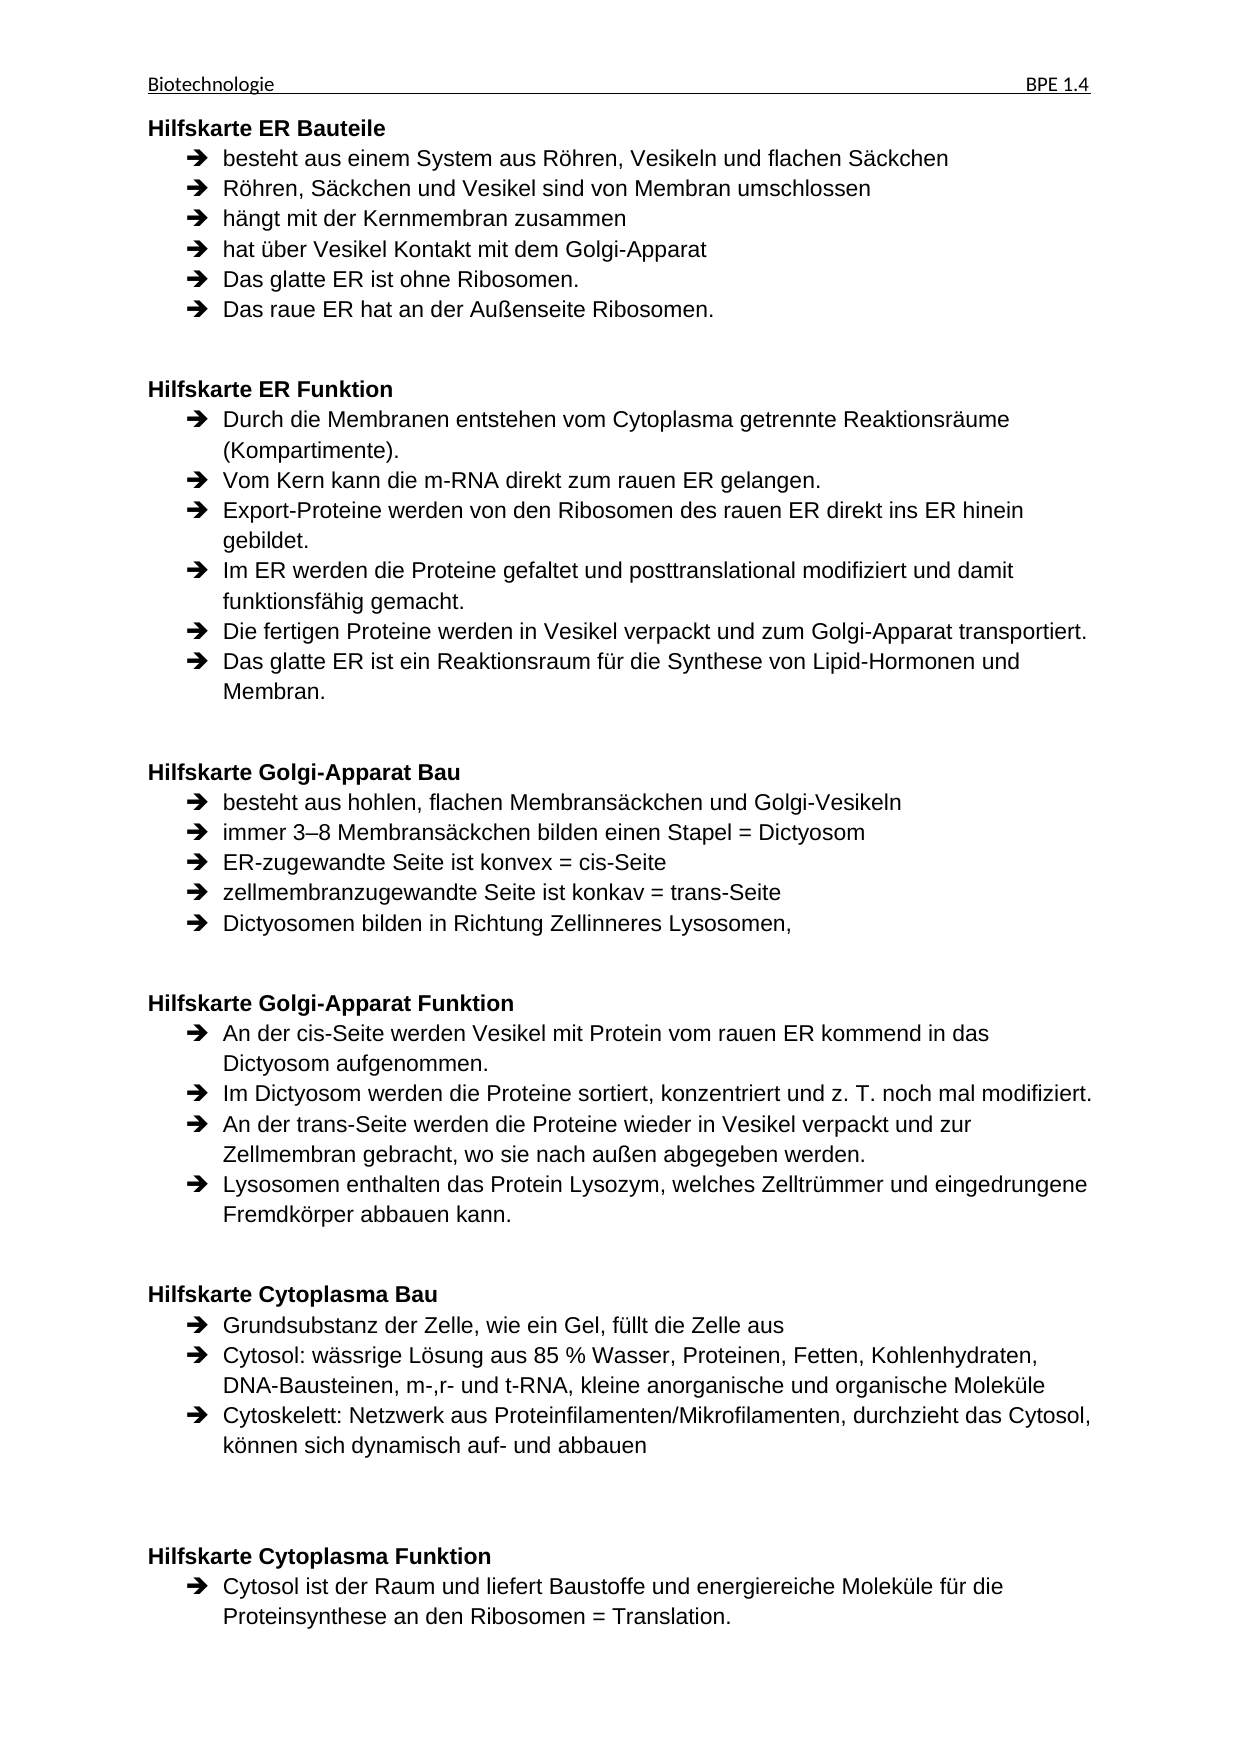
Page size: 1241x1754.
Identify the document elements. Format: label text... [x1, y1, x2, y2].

list Im Dictyosom werden die Proteine sortiert, konzentriert und z. T. noch mal modifiziert. [185, 1080, 1093, 1107]
subtitle Hilfskarte Cytoplasma Bau [148, 1281, 1093, 1308]
list immer 3–8 Membransäckchen bilden einen Stapel = Dictyosom [185, 819, 1093, 845]
list Cytoskelett: Netzwerk aus Proteinfilamenten/Mikrofilamenten, durchzieht das Cytosol, [185, 1402, 1093, 1428]
list Export-Proteine werden von den Ribosomen des rauen ER direkt ins ER hinein gebildet. [185, 497, 1093, 553]
list Die fertigen Proteine werden in Vesikel verpackt und zum Golgi-Apparat transportiert. [185, 618, 1093, 644]
list Das raue ER hat an der Außenseite Ribosomen. [185, 296, 1093, 322]
list An der trans-Seite werden die Proteine wieder in Vesikel verpackt und zur Zellmembran gebracht, wo sie nach außen abgegeben werden. [185, 1111, 1093, 1167]
subtitle Hilfskarte Golgi-Apparat Funktion [148, 990, 1093, 1016]
list Das glatte ER ist ohne Ribosomen. [185, 266, 1093, 292]
subtitle Hilfskarte Cytoplasma Funktion [148, 1543, 1093, 1569]
list hängt mit der Kernmembran zusammen [185, 205, 1093, 232]
list ER-zugewandte Seite ist konvex = cis-Seite [185, 849, 1093, 875]
list An der cis-Seite werden Vesikel mit Protein vom rauen ER kommend in das Dictyosom aufgenommen. [185, 1020, 1093, 1076]
list Im ER werden die Proteine gefaltet und posttranslational modifiziert und damit funktionsfähig gemacht. [185, 557, 1093, 614]
list Lysosomen enthalten das Protein Lysozym, welches Zelltrümmer und eingedrungene Fremdkörper abbauen kann. [185, 1171, 1093, 1227]
subtitle Hilfskarte ER Bauteile [148, 115, 1093, 141]
list besteht aus hohlen, flachen Membransäckchen und Golgi-Vesikeln [185, 789, 1093, 815]
list Cytosol: wässrige Lösung aus 85 % Wasser, Proteinen, Fetten, Kohlenhydraten, DNA-Bausteinen, m-,r- und t-RNA, kleine anorganische und organische Moleküle [185, 1342, 1093, 1398]
list Das glatte ER ist ein Reaktionsraum für die Synthese von Lipid-Hormonen und Membran. [185, 648, 1093, 704]
list Grundsubstanz der Zelle, wie ein Gel, füllt die Zelle aus [185, 1312, 1093, 1338]
list Cytosol ist der Raum und liefert Baustoffe und energiereiche Moleküle für die Proteinsynthese an den Ribosomen = Translation. [185, 1573, 1093, 1629]
list hat über Vesikel Kontakt mit dem Golgi-Apparat [185, 236, 1093, 262]
subtitle Hilfskarte Golgi-Apparat Bau [148, 758, 1093, 785]
list Dictyosomen bilden in Richtung Zellinneres Lysosomen, [185, 909, 1093, 936]
list zellmembranzugewandte Seite ist konkav = trans-Seite [185, 879, 1093, 906]
list besteht aus einem System aus Röhren, Vesikeln und flachen Säckchen [185, 145, 1093, 171]
list Vom Kern kann die m-RNA direkt zum rauen ER gelangen. [185, 467, 1093, 493]
list können sich dynamisch auf- und abbauen [223, 1432, 1093, 1459]
list Röhren, Säckchen und Vesikel sind von Membran umschlossen [185, 175, 1093, 201]
subtitle Hilfskarte ER Funktion [148, 376, 1093, 402]
list Durch die Membranen entstehen vom Cytoplasma getrennte Reaktionsräume (Kompartimente). [185, 406, 1093, 463]
